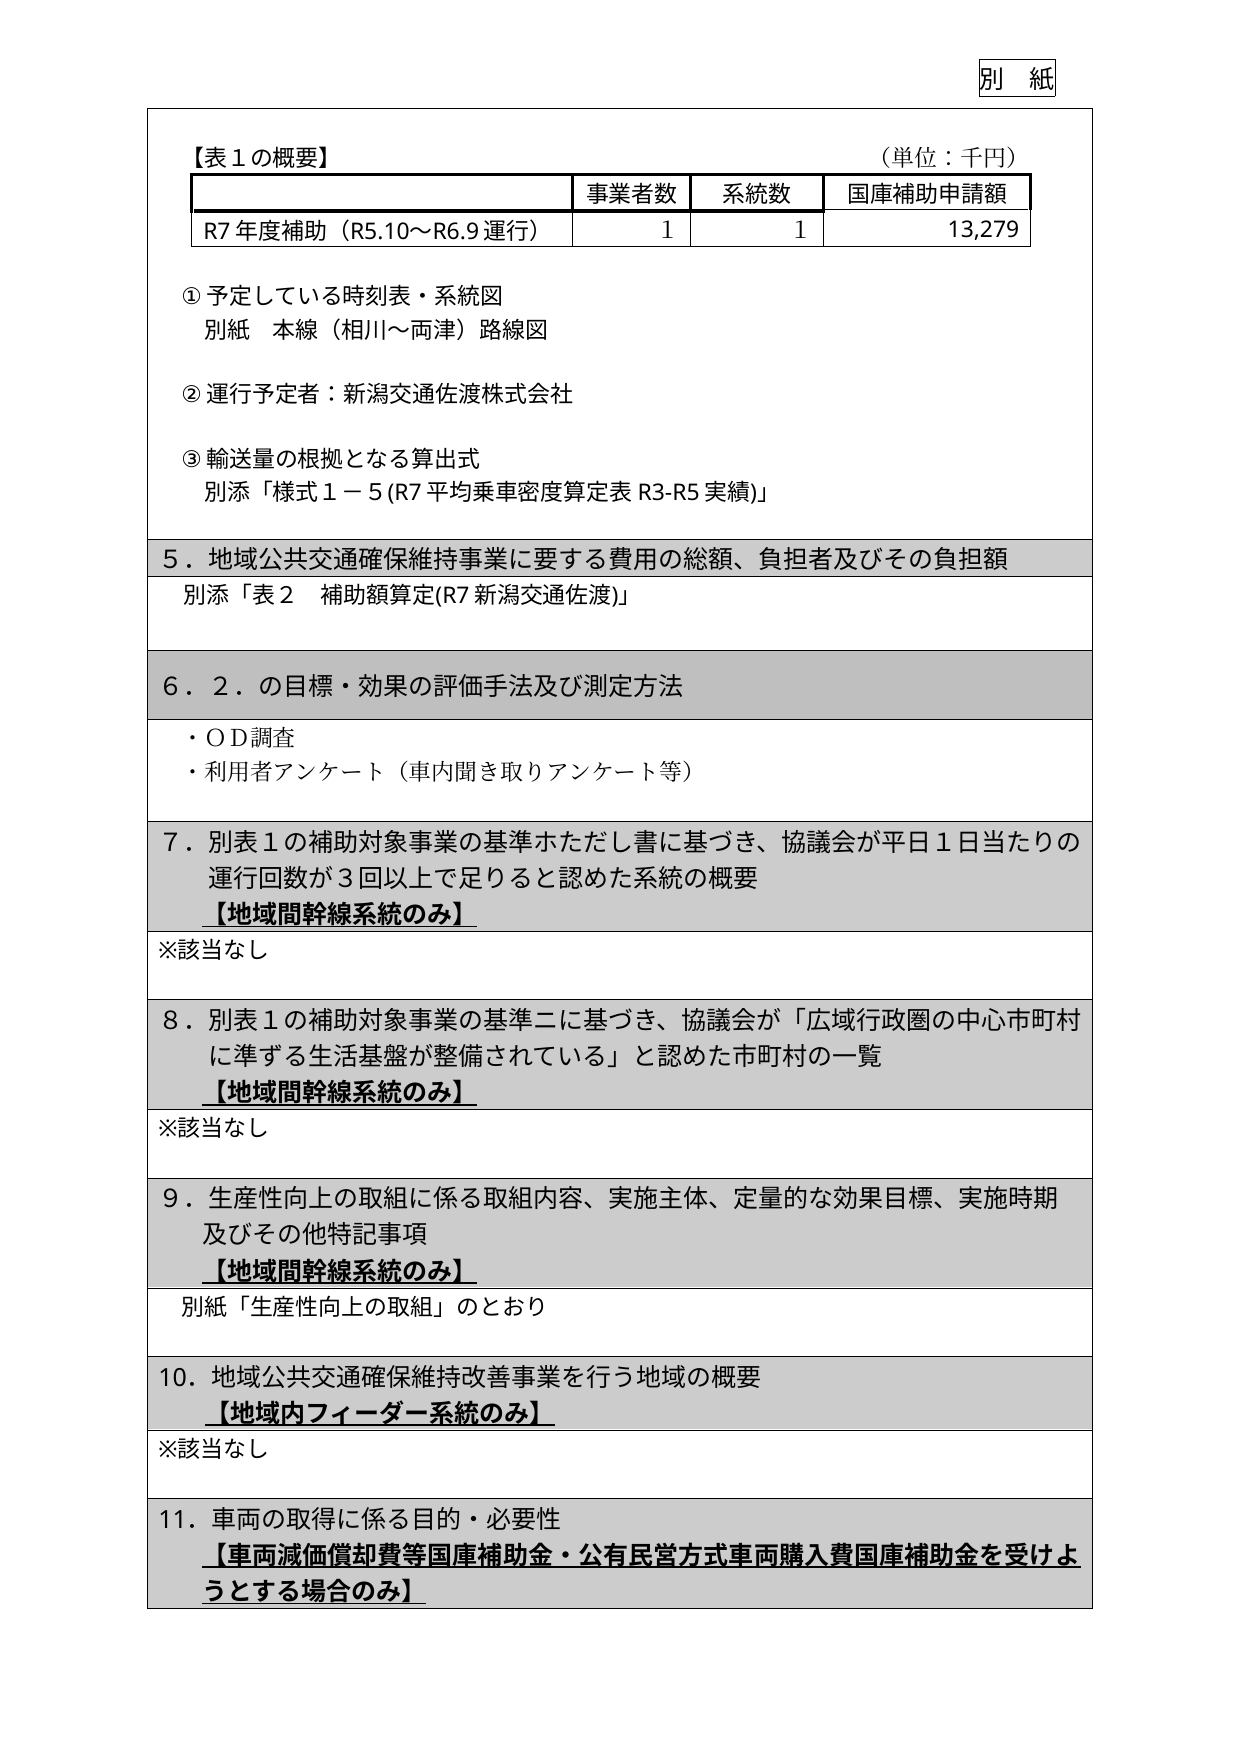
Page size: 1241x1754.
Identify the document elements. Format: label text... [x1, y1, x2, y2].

table_cell ※該当なし [148, 1110, 1092, 1178]
table_cell 11．車両の取得に係る目的・必要性 【車両減価償却費等国庫補助金・公有民営方式車両購入費国庫補助金を受けようとする場合のみ】 [148, 1499, 1092, 1608]
table_cell ９．生産性向上の取組に係る取組内容、実施主体、定量的な効果目標、実施時期 及びその他特記事項 【地域間幹線系統のみ】 [148, 1179, 1092, 1287]
table_cell ５．地域公共交通確保維持事業に要する費用の総額、負担者及びその負担額 [148, 540, 1092, 576]
table_cell ８．別表１の補助対象事業の基準ニに基づき、協議会が「広域行政圏の中心市町村に準ずる生活基盤が整備されている」と認めた市町村の一覧 【地域間幹線系統のみ】 [148, 1000, 1092, 1109]
table_cell ※該当なし [148, 932, 1092, 999]
table_cell ７．別表１の補助対象事業の基準ホただし書に基づき、協議会が平日１日当たりの運行回数が３回以上で足りると認めた系統の概要 【地域間幹線系統のみ】 [148, 822, 1092, 931]
table_cell ６．２．の目標・効果の評価手法及び測定方法 [148, 651, 1092, 719]
table_cell 【表１の概要】 （単位：千円） ①予定している時刻表・系統図 別紙 本線（相川～両津）路線図 ②運行予定者：新潟交通佐渡株式会社 ③輸送量の根拠となる算出式 別添「様式１－５(R7平均乗車密度算定表 R3-R5実績)」 [148, 109, 1092, 538]
table_cell ※該当なし [148, 1431, 1092, 1498]
table_cell 別添「表２ 補助額算定(R7新潟交通佐渡)」 [148, 577, 1092, 650]
table_cell 別紙「生産性向上の取組」のとおり [148, 1289, 1092, 1356]
table_cell 10．地域公共交通確保維持改善事業を行う地域の概要 【地域内フィーダー系統のみ】 [148, 1357, 1092, 1429]
table_cell ・ＯＤ調査 ・利用者アンケート（車内聞き取りアンケート等） [148, 720, 1092, 821]
